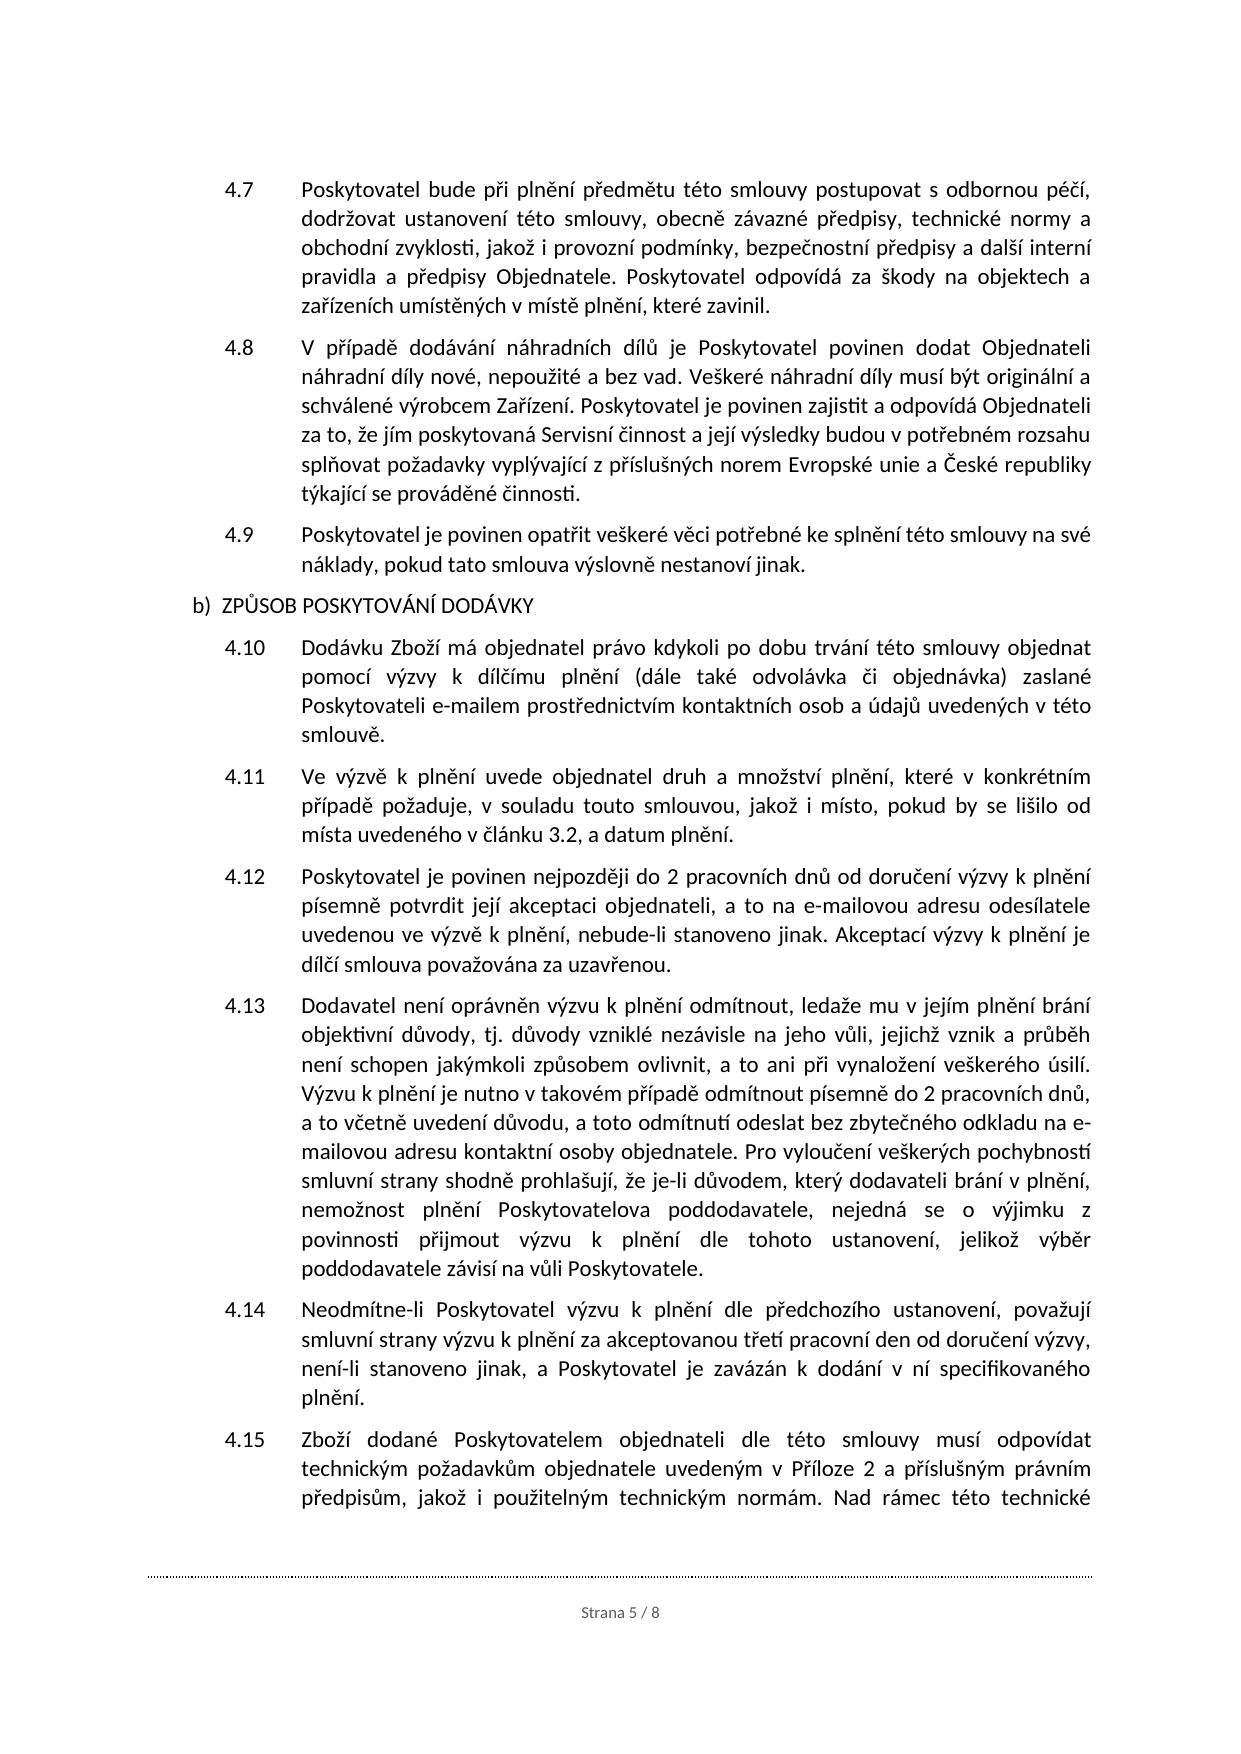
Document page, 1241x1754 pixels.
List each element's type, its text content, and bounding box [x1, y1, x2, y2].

text Neodmítne-li Poskytovatel výzvu k plnění dle předchozího ustanovení, považují smluvní strany výzvu k plnění za akceptovanou třetí pracovní den od doručení výzvy, není-li stanoveno jinak, a Poskytovatel je zavázán k dodání v ní specifikovaného plnění. [224, 1294, 1092, 1411]
text Ve výzvě k plnění uvede objednatel druh a množství plnění, které v konkrétním případě požaduje, v souladu touto smlouvou, jakož i místo, pokud by se lišilo od místa uvedeného v článku 3.2, a datum plnění. [224, 761, 1092, 849]
text V případě dodávání náhradních dílů je Poskytovatel povinen dodat Objednateli náhradní díly nové, nepoužité a bez vad. Veškeré náhradní díly musí být originální a schválené výrobcem Zařízení. Poskytovatel je povinen zajistit a odpovídá Objednateli za to, že jím poskytovaná Servisní činnost a její výsledky budou v potřebném rozsahu splňovat požadavky vyplývající z příslušných norem Evropské unie a České republiky týkající se prováděné činnosti. [224, 332, 1092, 507]
text Dodávku Zboží má objednatel právo kdykoli po dobu trvání této smlouvy objednat pomocí výzvy k dílčímu plnění (dále také odvolávka či objednávka) zaslané Poskytovateli e-mailem prostřednictvím kontaktních osob a údajů uvedených v této smlouvě. [224, 632, 1092, 749]
text Poskytovatel je povinen nejpozději do 2 pracovních dnů od doručení výzvy k plnění písemně potvrdit její akceptaci objednateli, a to na e-mailovou adresu odesílatele uvedenou ve výzvě k plnění, nebude-li stanoveno jinak. Akceptací výzvy k plnění je dílčí smlouva považována za uzavřenou. [224, 861, 1092, 978]
text Poskytovatel je povinen opatřit veškeré věci potřebné ke splnění této smlouvy na své náklady, pokud tato smlouva výslovně nestanoví jinak. [224, 519, 1092, 578]
text Dodavatel není oprávněn výzvu k plnění odmítnout, ledaže mu v jejím plnění brání objektivní důvody, tj. důvody vzniklé nezávisle na jeho vůli, jejichž vznik a průběh není schopen jakýmkoli způsobem ovlivnit, a to ani při vynaložení veškerého úsilí. Výzvu k plnění je nutno v takovém případě odmítnout písemně do 2 pracovních dnů, a to včetně uvedení důvodu, a toto odmítnutí odeslat bez zbytečného odkladu na e-mailovou adresu kontaktní osoby objednatele. Pro vyloučení veškerých pochybností smluvní strany shodně prohlašují, že je-li důvodem, který dodavateli brání v plnění, nemožnost plnění Poskytovatelova poddodavatele, nejedná se o výjimku z povinnosti přijmout výzvu k plnění dle tohoto ustanovení, jelikož výběr poddodavatele závisí na vůli Poskytovatele. [224, 990, 1092, 1282]
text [224, 1424, 1092, 1511]
list ZPŮSOB POSKYTOVÁNÍ DODÁVKY [192, 590, 1092, 619]
text Poskytovatel bude při plnění předmětu této smlouvy postupovat s odbornou péčí, dodržovat ustanovení této smlouvy, obecně závazné předpisy, technické normy a obchodní zvyklosti, jakož i provozní podmínky, bezpečnostní předpisy a další interní pravidla a předpisy Objednatele. Poskytovatel odpovídá za škody na objektech a zařízeních umístěných v místě plnění, které zavinil. [224, 174, 1092, 319]
